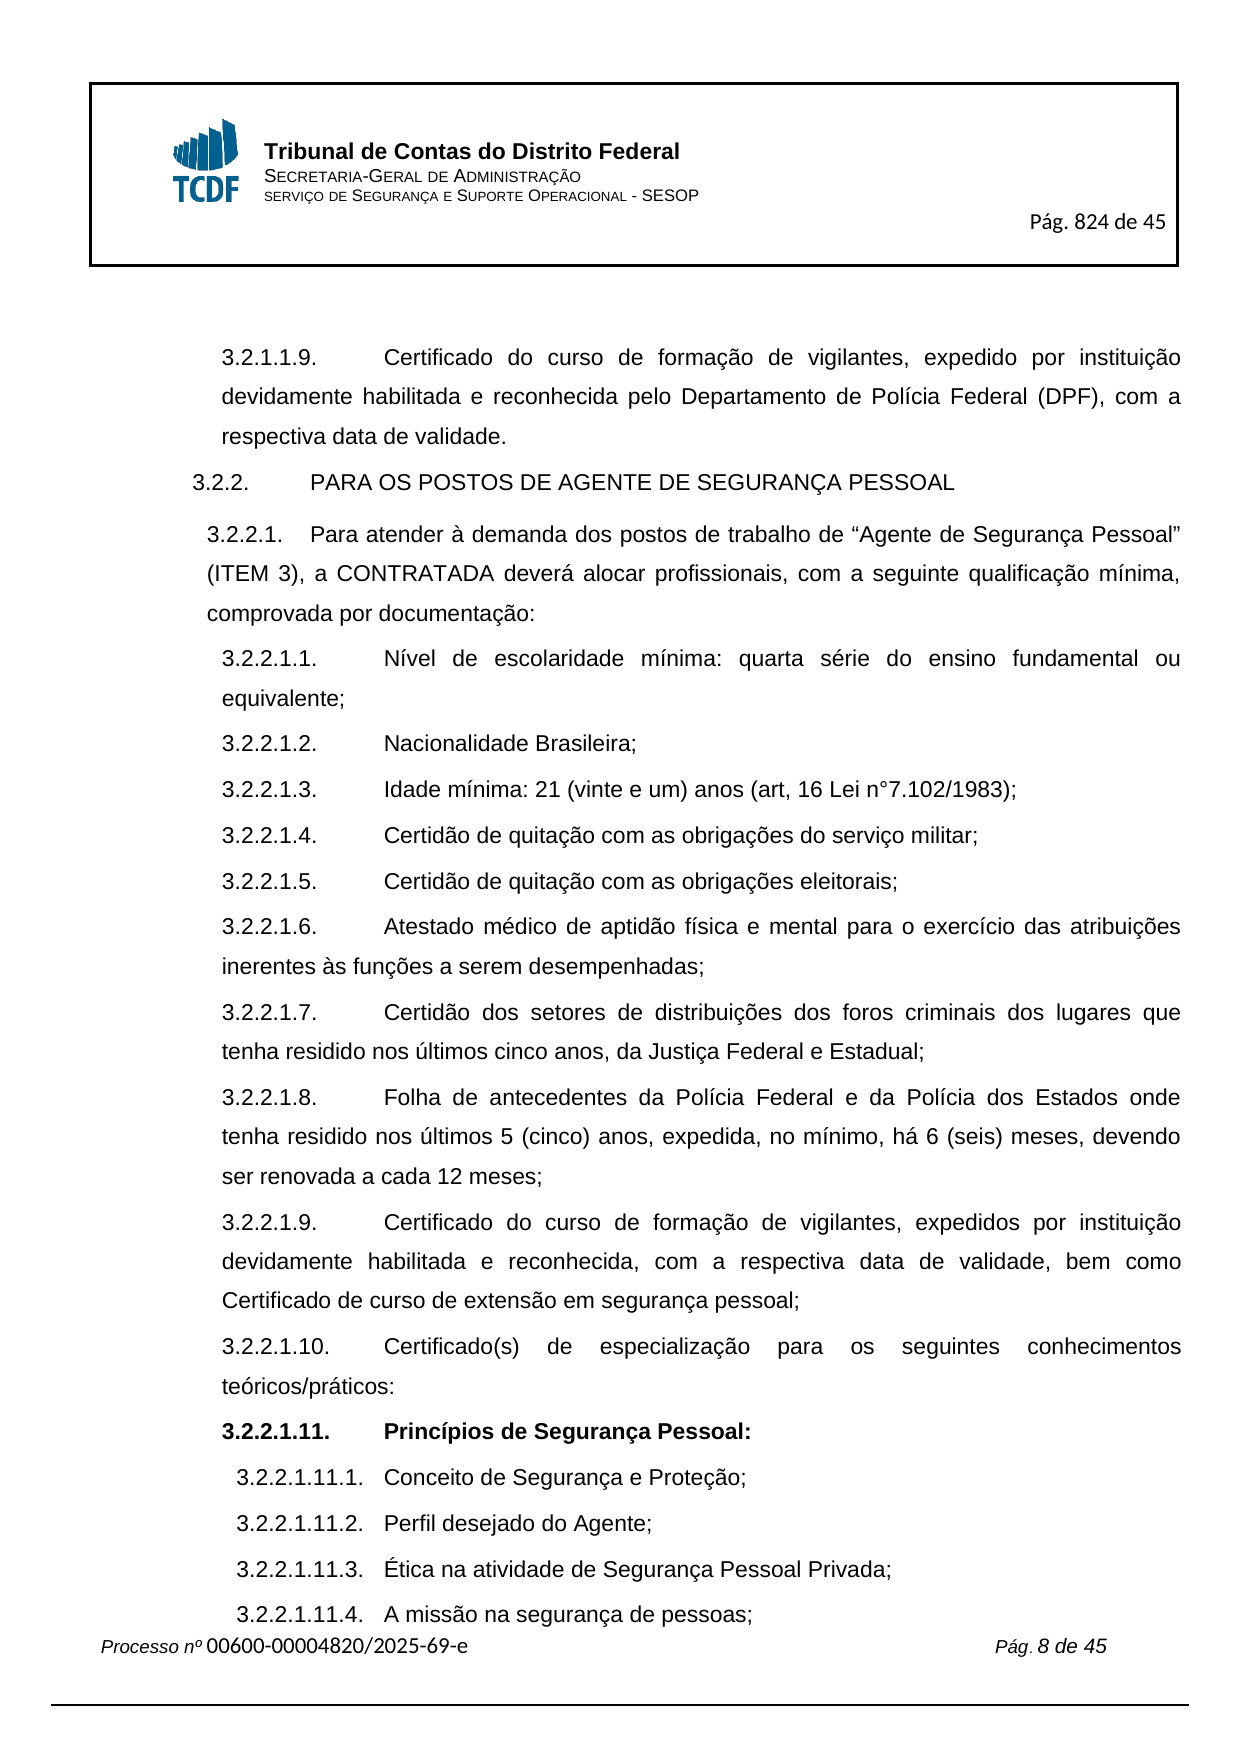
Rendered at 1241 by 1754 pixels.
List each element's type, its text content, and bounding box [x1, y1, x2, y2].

text Atestado médico de aptidão física e mental para o exercício das atribuições inerentes às funções a serem desempenhadas; [222, 913, 1182, 979]
text Certidão de quitação com as obrigações do serviço militar; [222, 822, 1182, 848]
text Idade mínima: 21 (vinte e um) anos (art, 16 Lei n°7.102/1983); [222, 776, 1182, 802]
text Princípios de Segurança Pessoal: [222, 1418, 1182, 1445]
picture [162, 116, 250, 204]
text Certidão dos setores de distribuições dos foros criminais dos lugares que tenha residido nos últimos cinco anos, da Justiça Federal e Estadual; [222, 998, 1182, 1064]
text Nível de escolaridade mínima: quarta série do ensino fundamental ou equivalente; [222, 645, 1182, 711]
text A missão na segurança de pessoas; [236, 1601, 1182, 1628]
text Nacionalidade Brasileira; [222, 730, 1182, 757]
text Certificado do curso de formação de vigilantes, expedido por instituição devidamente habilitada e reconhecida pelo Departamento de Polícia Federal (DPF), com a respectiva data de validade. [221, 344, 1182, 449]
text Certificado(s) de especialização para os seguintes conhecimentos teóricos/práticos: [222, 1333, 1182, 1399]
text Folha de antecedentes da Polícia Federal e da Polícia dos Estados onde tenha residido nos últimos 5 (cinco) anos, expedida, no mínimo, há 6 (seis) meses, devendo ser renovada a cada 12 meses; [222, 1084, 1182, 1189]
text Certificado do curso de formação de vigilantes, expedidos por instituição devidamente habilitada e reconhecida, com a respectiva data de validade, bem como Certificado de curso de extensão em segurança pessoal; [222, 1208, 1182, 1314]
text Para atender à demanda dos postos de trabalho de “Agente de Segurança Pessoal” (ITEM 3), a CONTRATADA deverá alocar profissionais, com a seguinte qualificação mínima, comprovada por documentação: [207, 521, 1182, 626]
text Conceito de Segurança e Proteção; [236, 1464, 1182, 1490]
text Perfil desejado do Agente; [236, 1510, 1182, 1536]
text PARA OS POSTOS DE AGENTE DE SEGURANÇA PESSOAL [192, 468, 1182, 495]
text Certidão de quitação com as obrigações eleitorais; [222, 868, 1182, 894]
text Ética na atividade de Segurança Pessoal Privada; [236, 1556, 1182, 1582]
